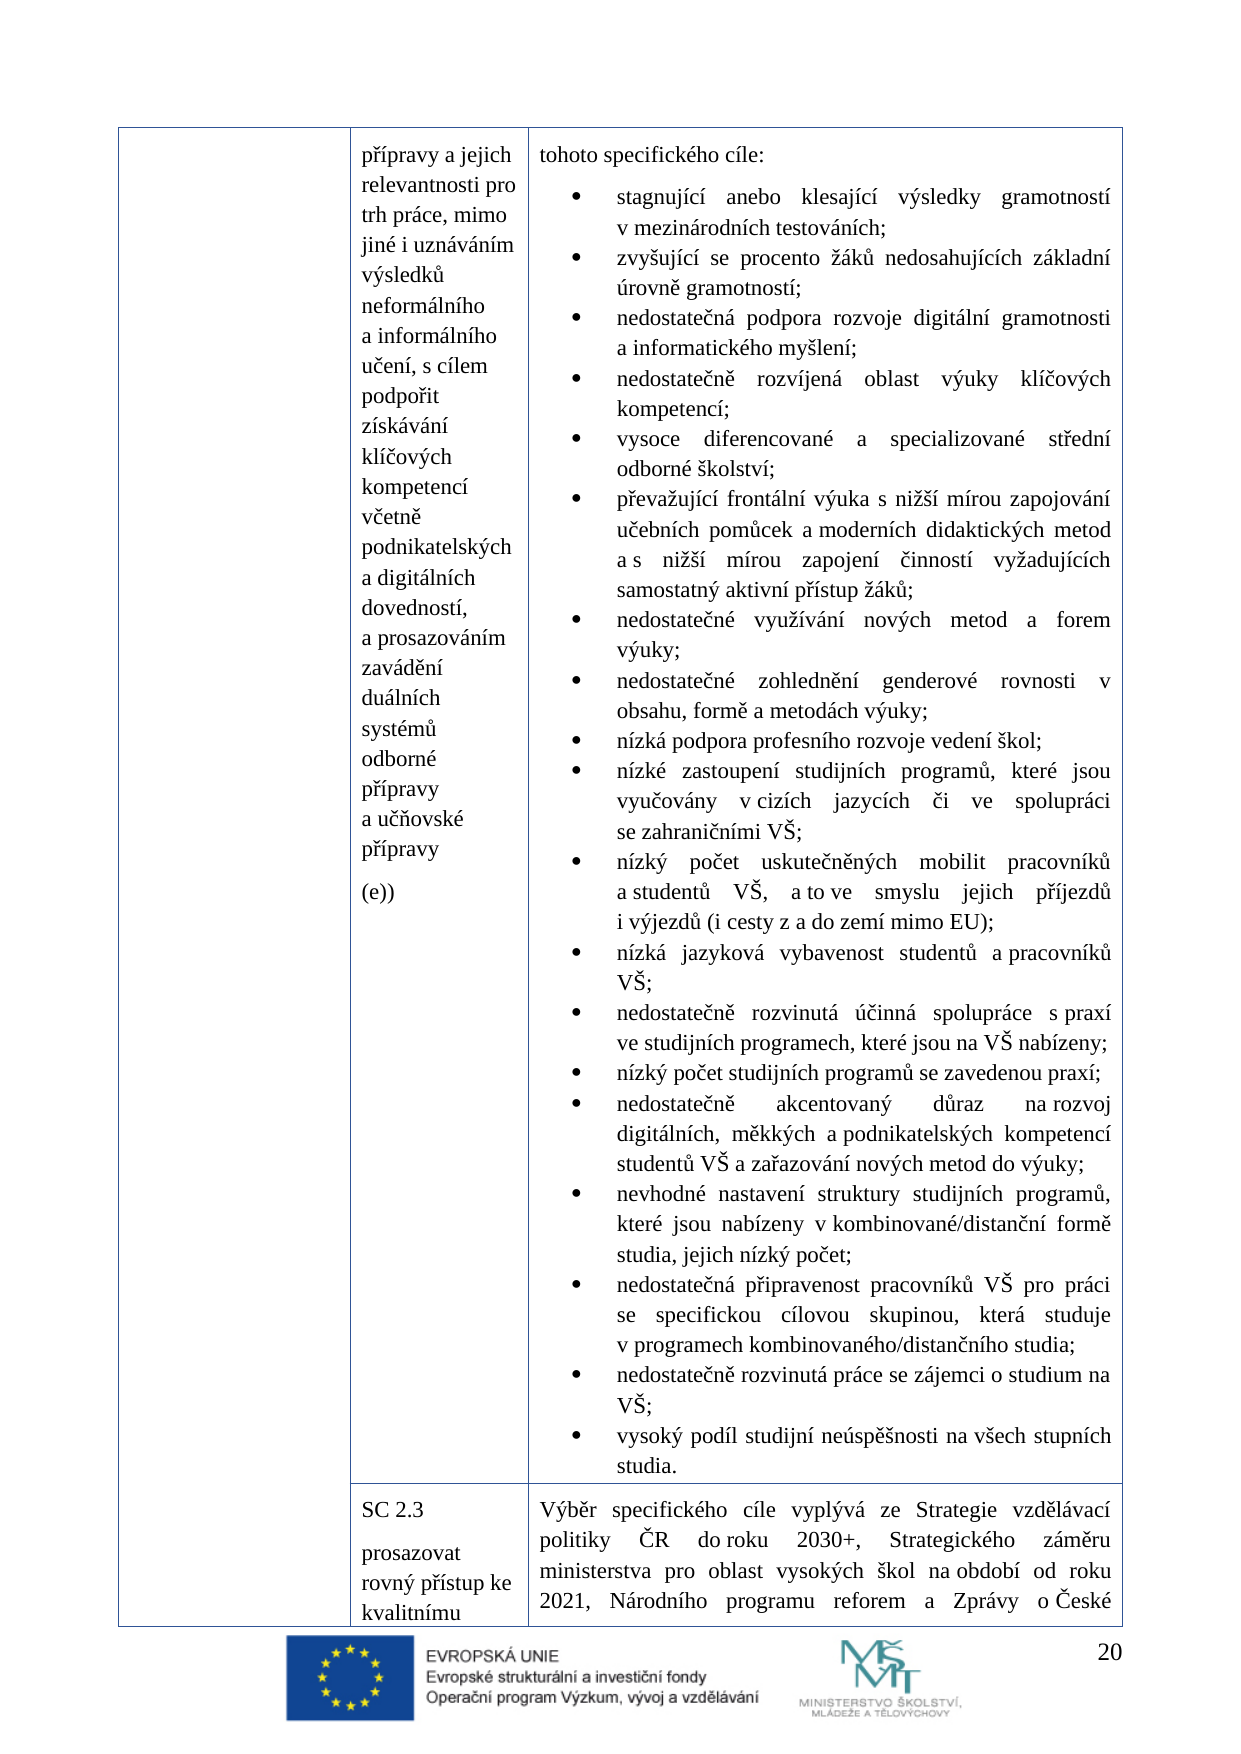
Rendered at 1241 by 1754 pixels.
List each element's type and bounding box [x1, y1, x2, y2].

picture [242, 1629, 999, 1754]
table_cell [351, 128, 528, 1483]
table_cell [529, 128, 1122, 1483]
table_cell [529, 1484, 1122, 1626]
table_cell [351, 1484, 528, 1626]
